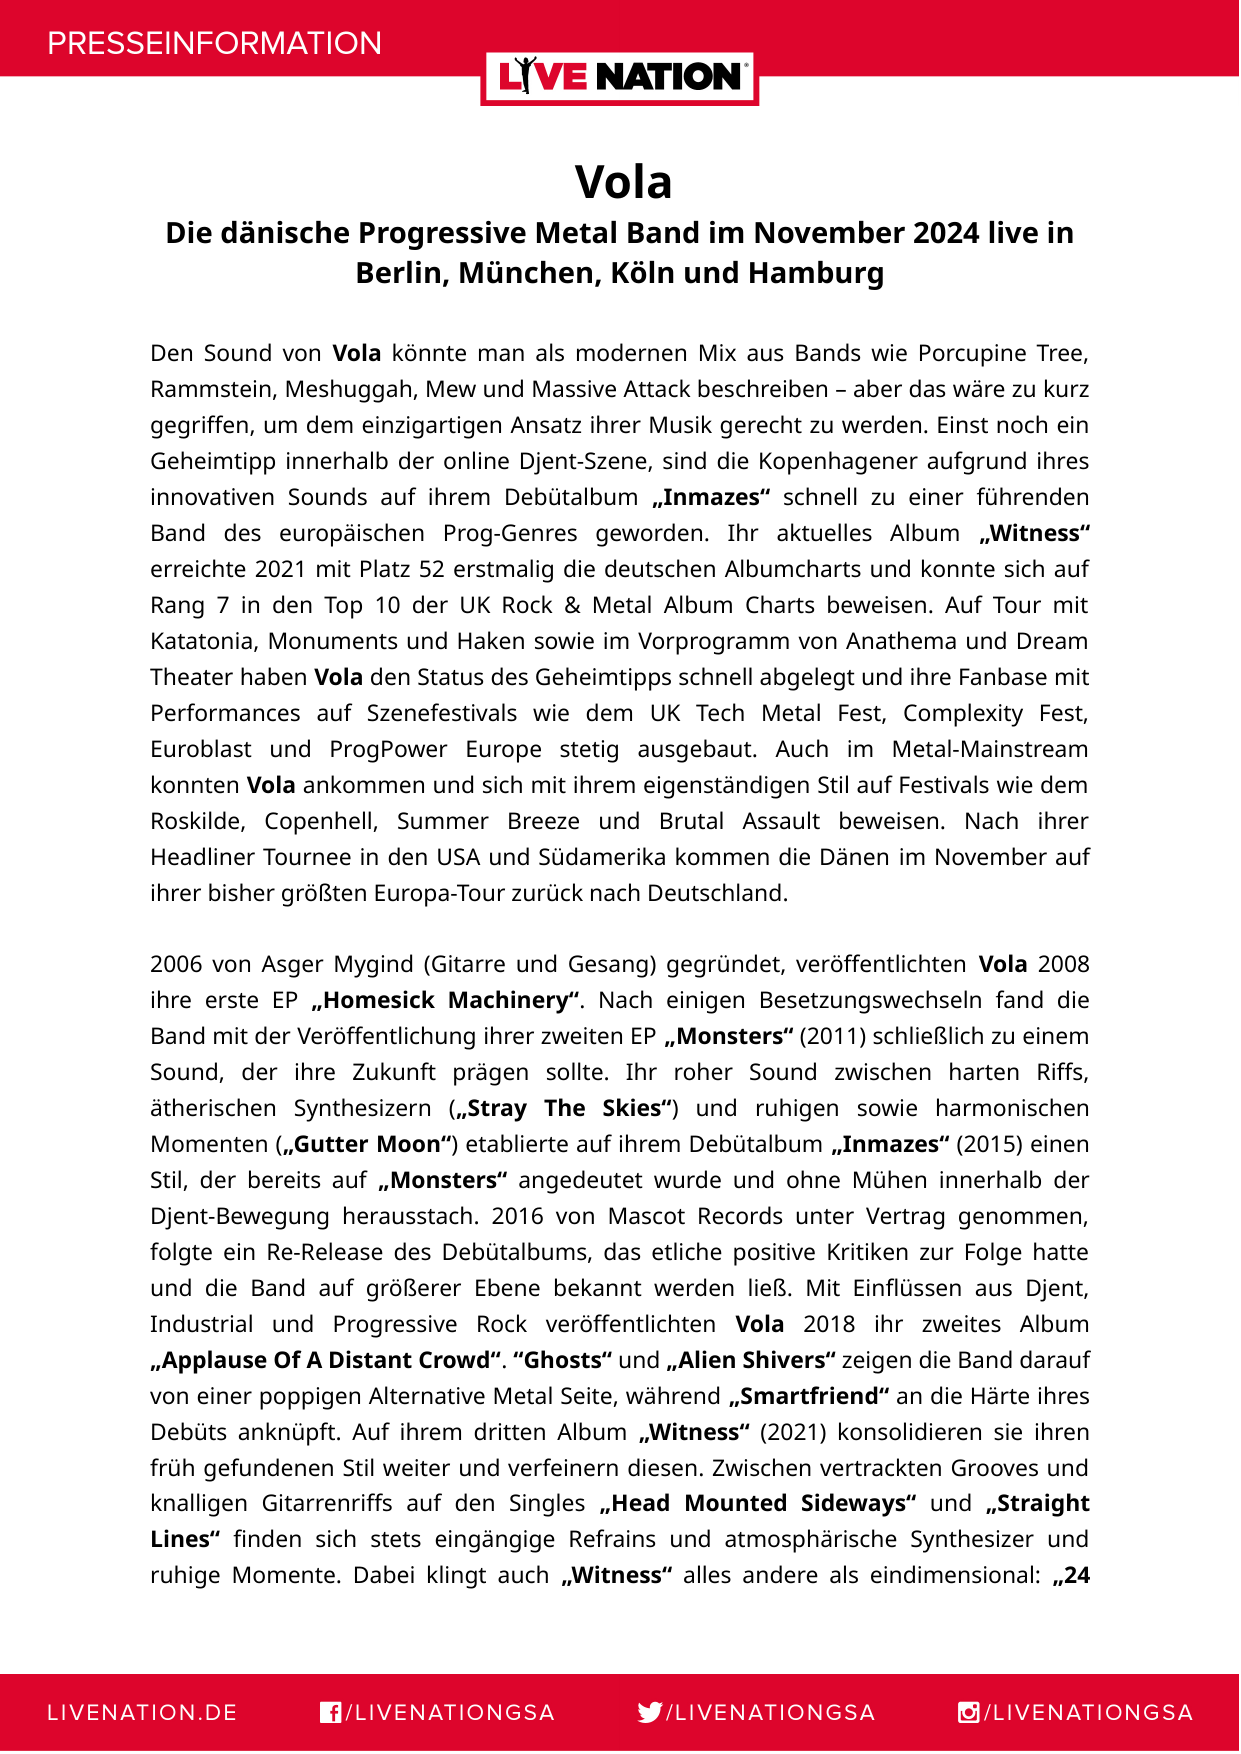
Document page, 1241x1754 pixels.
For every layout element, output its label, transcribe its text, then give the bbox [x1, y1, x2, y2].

text Die dänische Progressive Metal Band im November 2024 live in Berlin, München, Köln und Hamburg [150, 212, 1090, 292]
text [150, 948, 1090, 1591]
text Den Sound von Vola könnte man als modernen Mix aus Bands wie Porcupine Tree, Rammstein, Meshuggah, Mew und Massive Attack beschreiben – aber das wäre zu kurz gegriffen, um dem einzigartigen Ansatz ihrer Musik gerecht zu werden. Einst noch ein Geheimtipp innerhalb der online Djent-Szene, sind die Kopenhagener aufgrund ihres innovativen Sounds auf ihrem Debütalbum „Inmazes“ schnell zu einer führenden Band des europäischen Prog-Genres geworden. Ihr aktuelles Album „Witness“ erreichte 2021 mit Platz 52 erstmalig die deutschen Albumcharts und konnte sich auf Rang 7 in den Top 10 der UK Rock & Metal Album Charts beweisen. Auf Tour mit Katatonia, Monuments und Haken sowie im Vorprogramm von Anathema und Dream Theater haben Vola den Status des Geheimtipps schnell abgelegt und ihre Fanbase mit Performances auf Szenefestivals wie dem UK Tech Metal Fest, Complexity Fest, Euroblast und ProgPower Europe stetig ausgebaut. Auch im Metal-Mainstream konnten Vola ankommen und sich mit ihrem eigenständigen Stil auf Festivals wie dem Roskilde, Copenhell, Summer Breeze und Brutal Assault beweisen. Nach ihrer Headliner Tournee in den USA und Südamerika kommen die Dänen im November auf ihrer bisher größten Europa-Tour zurück nach Deutschland. [150, 337, 1090, 908]
picture [0, 0, 1239, 106]
title Vola [150, 150, 1090, 212]
picture [0, 1674, 1239, 1751]
